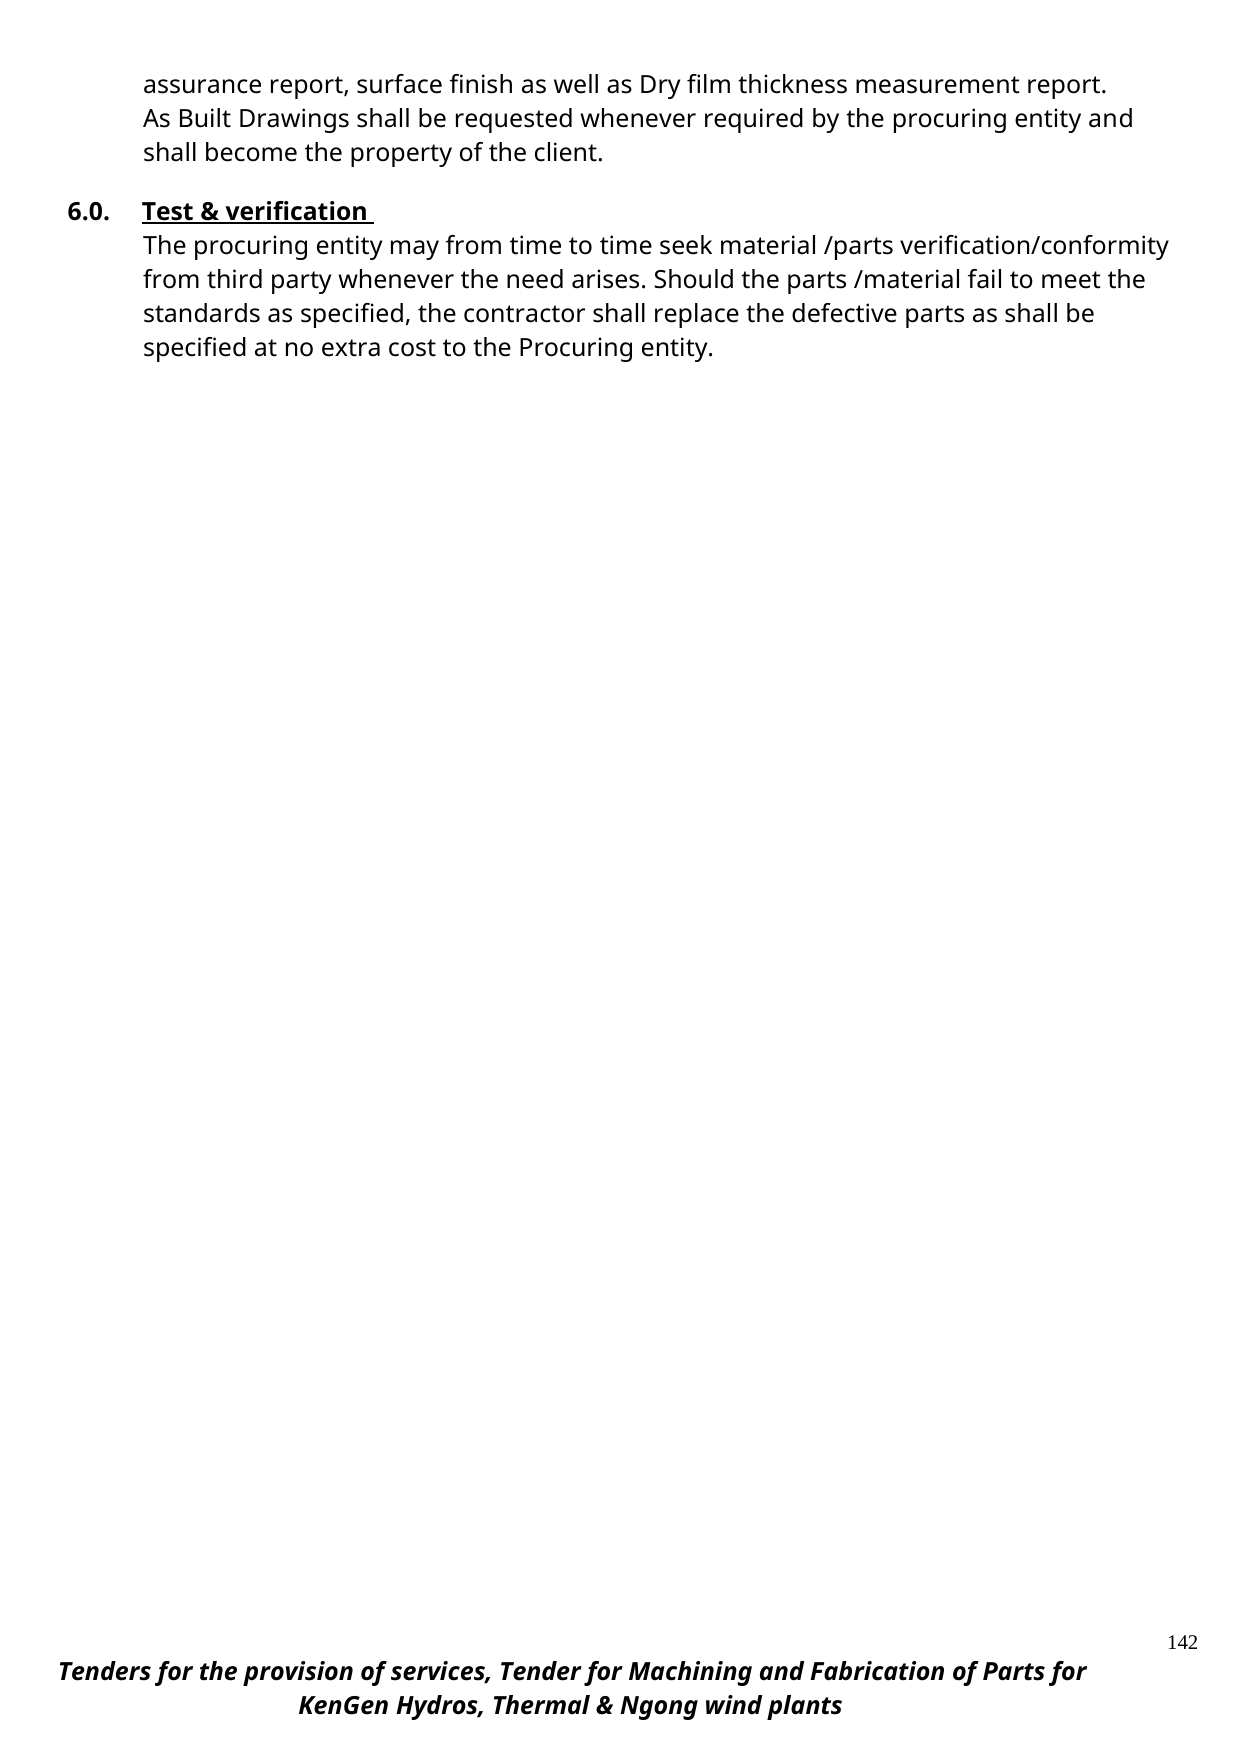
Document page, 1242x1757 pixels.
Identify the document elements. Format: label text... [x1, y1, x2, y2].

text As Built Drawings shall be requested whenever required by the procuring entity and shall become the property of the client. [143, 101, 1192, 169]
text The procuring entity may from time to time seek material /parts verification/conformity from third party whenever the need arises. Should the parts /material fail to meet the standards as specified, the contractor shall replace the defective parts as shall be specified at no extra cost to the Procuring entity. [143, 228, 1176, 364]
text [143, 67, 1192, 101]
text 6.0. Test & verification [67, 194, 1200, 228]
